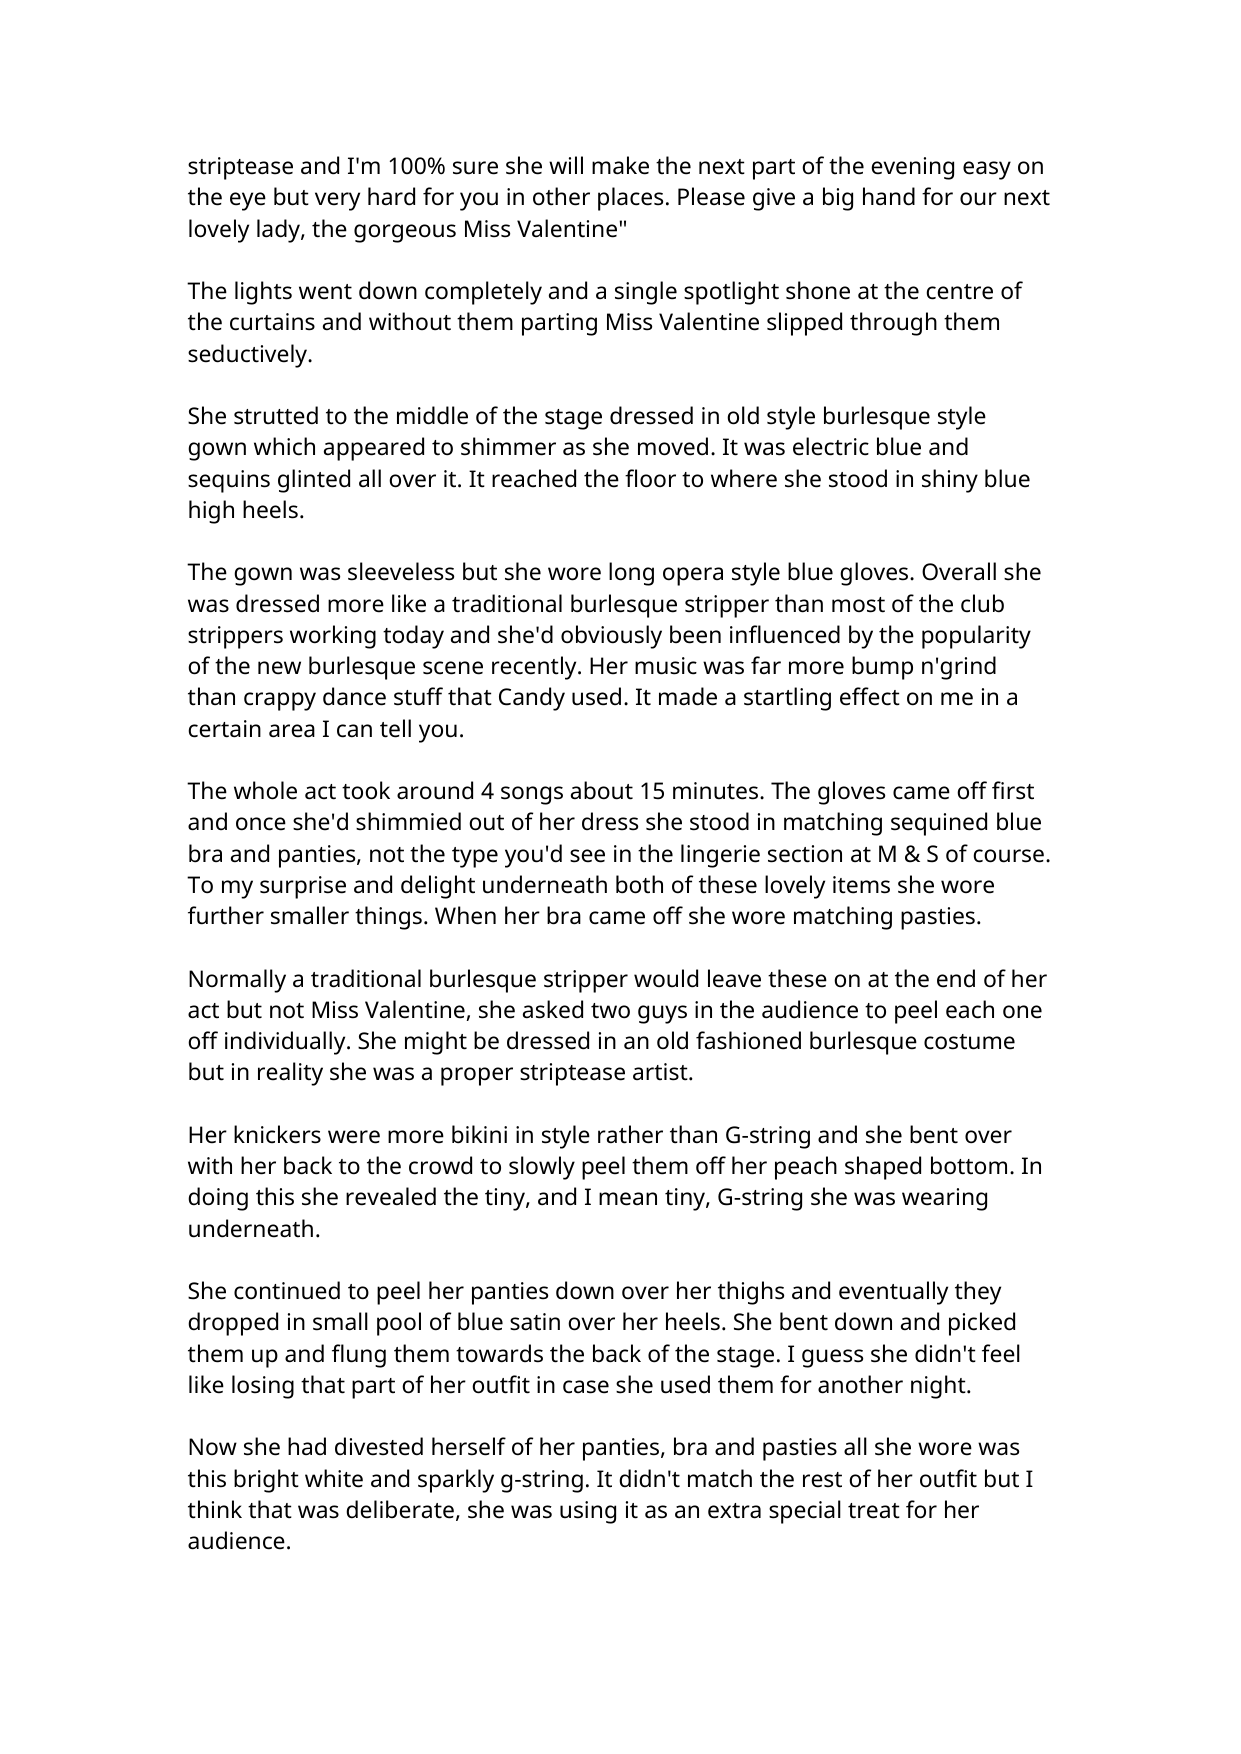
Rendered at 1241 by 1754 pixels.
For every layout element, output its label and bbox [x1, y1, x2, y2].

text [187, 150, 1053, 1587]
